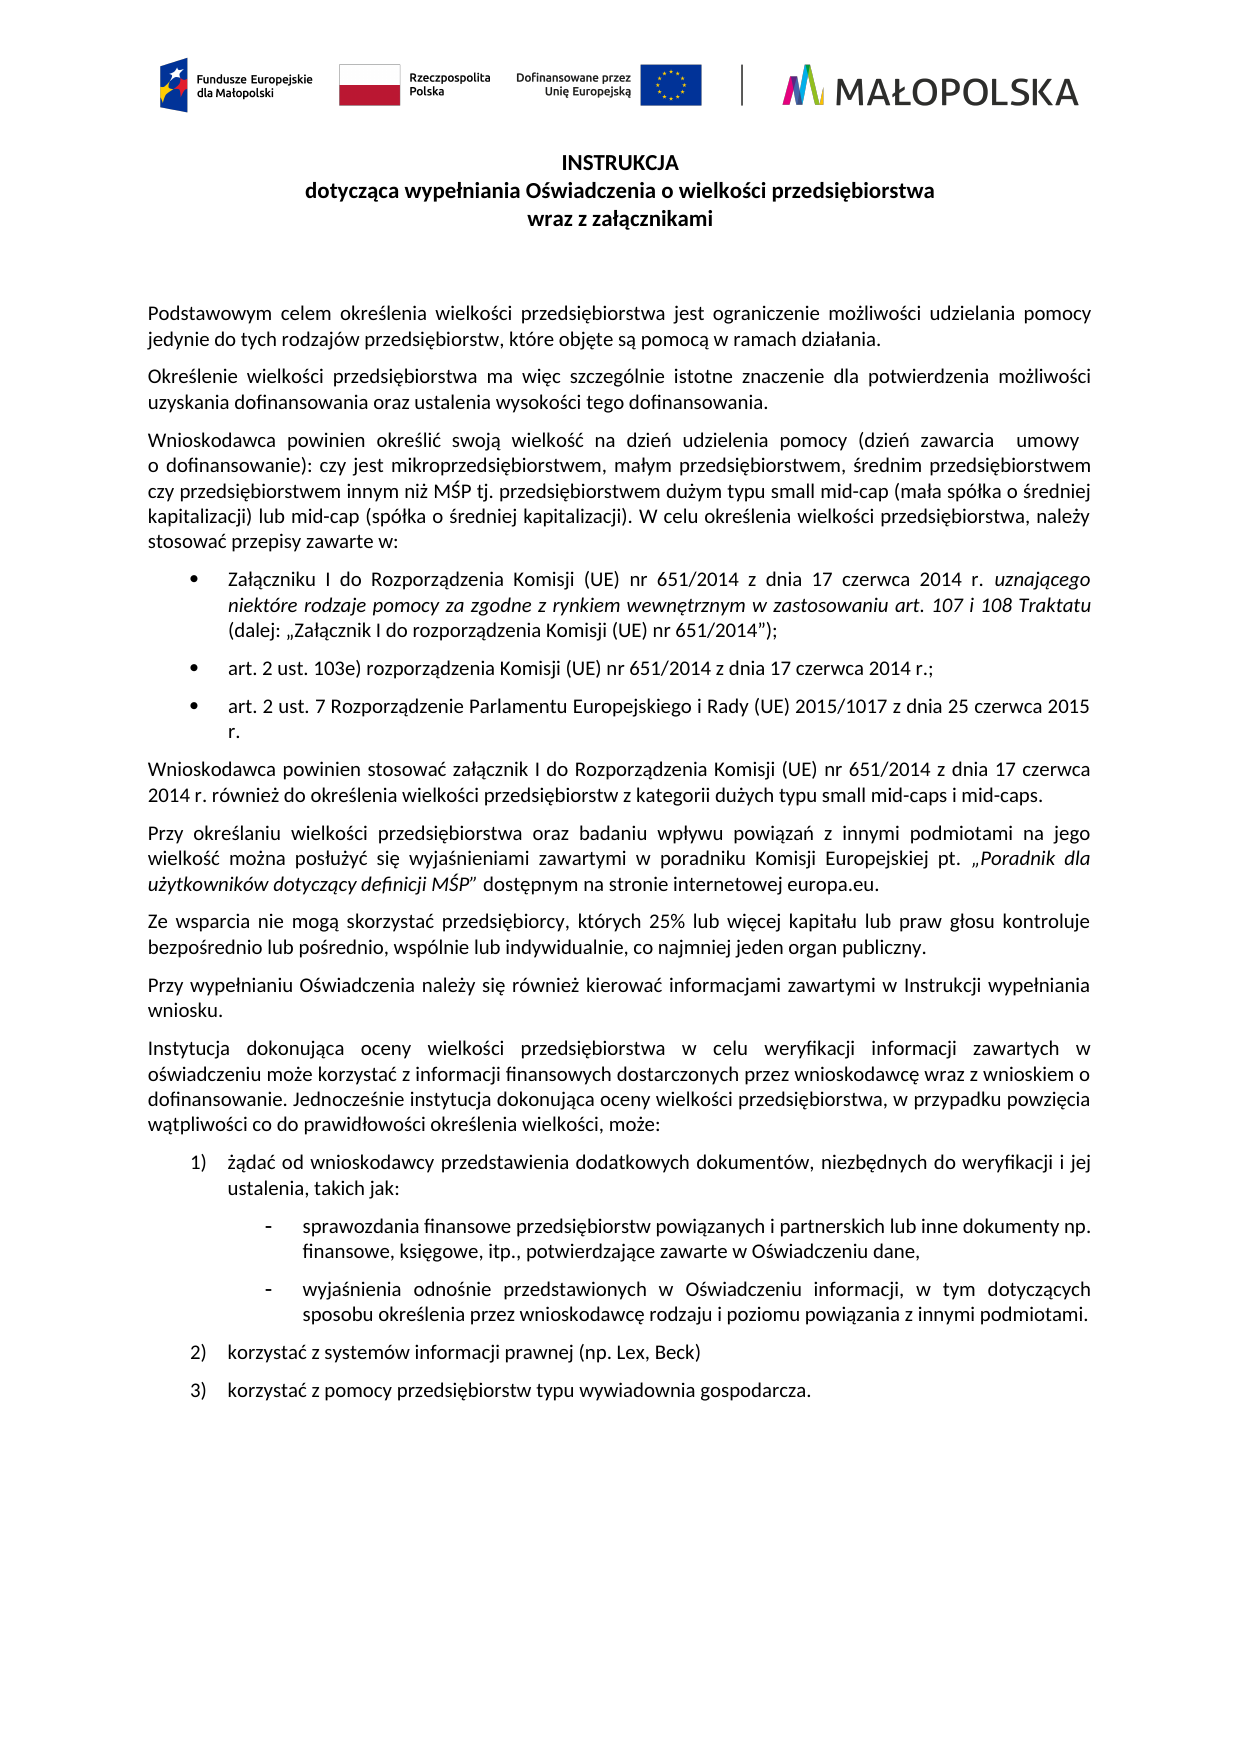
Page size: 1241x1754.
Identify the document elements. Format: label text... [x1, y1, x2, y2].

list sprawozdania finansowe przedsiębiorstw powiązanych i partnerskich lub inne dokumenty np. finansowe, księgowe, itp., potwierdzające zawarte w Oświadczeniu dane, [265, 1213, 1092, 1264]
list Załączniku I do Rozporządzenia Komisji (UE) nr 651/2014 z dnia 17 czerwca 2014 r. uznającego niektóre rodzaje pomocy za zgodne z rynkiem wewnętrznym w zastosowaniu art. 107 i 108 Traktatu (dalej: „Załącznik I do rozporządzenia Komisji (UE) nr 651/2014”); [190, 567, 1092, 643]
list wyjaśnienia odnośnie przedstawionych w Oświadczeniu informacji, w tym dotyczących sposobu określenia przez wnioskodawcę rodzaju i poziomu powiązania z innymi podmiotami. [265, 1276, 1092, 1327]
text dotycząca wypełniania Oświadczenia o wielkości przedsiębiorstwa [148, 176, 1092, 204]
text Instytucja dokonująca oceny wielkości przedsiębiorstwa w celu weryfikacji informacji zawartych w oświadczeniu może korzystać z informacji finansowych dostarczonych przez wnioskodawcę wraz z wnioskiem o dofinansowanie. Jednocześnie instytucja dokonująca oceny wielkości przedsiębiorstwa, w przypadku powzięcia wątpliwości co do prawidłowości określenia wielkości, może: [148, 1035, 1092, 1137]
list korzystać z systemów informacji prawnej (np. Lex, Beck) [190, 1339, 1092, 1365]
text wraz z załącznikami [148, 204, 1092, 232]
list art. 2 ust. 103e) rozporządzenia Komisji (UE) nr 651/2014 z dnia 17 czerwca 2014 r.; [190, 655, 1092, 681]
text Wnioskodawca powinien stosować załącznik I do Rozporządzenia Komisji (UE) nr 651/2014 z dnia 17 czerwca 2014 r. również do określenia wielkości przedsiębiorstw z kategorii dużych typu small mid-caps i mid-caps. [148, 757, 1092, 807]
text Ze wsparcia nie mogą skorzystać przedsiębiorcy, których 25% lub więcej kapitału lub praw głosu kontroluje bezpośrednio lub pośrednio, wspólnie lub indywidualnie, co najmniej jeden organ publiczny. [148, 909, 1092, 959]
text Określenie wielkości przedsiębiorstwa ma więc szczególnie istotne znaczenie dla potwierdzenia możliwości uzyskania dofinansowania oraz ustalenia wysokości tego dofinansowania. [148, 364, 1092, 414]
list korzystać z pomocy przedsiębiorstw typu wywiadownia gospodarcza. [190, 1377, 1092, 1403]
text Wnioskodawca powinien określić swoją wielkość na dzień udzielenia pomocy (dzień zawarcia umowy o dofinansowanie): czy jest mikroprzedsiębiorstwem, małym przedsiębiorstwem, średnim przedsiębiorstwem czy przedsiębiorstwem innym niż MŚP tj. przedsiębiorstwem dużym typu small mid-cap (mała spółka o średniej kapitalizacji) lub mid-cap (spółka o średniej kapitalizacji). W celu określenia wielkości przedsiębiorstwa, należy stosować przepisy zawarte w: [148, 427, 1092, 554]
text Przy określaniu wielkości przedsiębiorstwa oraz badaniu wpływu powiązań z innymi podmiotami na jego wielkość można posłużyć się wyjaśnieniami zawartymi w poradniku Komisji Europejskiej pt. „Poradnik dla użytkowników dotyczący definicji MŚP” dostępnym na stronie internetowej europa.eu. [148, 820, 1092, 896]
list żądać od wnioskodawcy przedstawienia dodatkowych dokumentów, niezbędnych do weryfikacji i jej ustalenia, takich jak: [190, 1149, 1092, 1200]
list art. 2 ust. 7 Rozporządzenie Parlamentu Europejskiego i Rady (UE) 2015/1017 z dnia 25 czerwca 2015 r. [190, 693, 1092, 744]
text Podstawowym celem określenia wielkości przedsiębiorstwa jest ograniczenie możliwości udzielania pomocy jedynie do tych rodzajów przedsiębiorstw, które objęte są pomocą w ramach działania. [148, 300, 1092, 351]
picture [147, 44, 1093, 126]
text INSTRUKCJA [148, 148, 1092, 176]
text Przy wypełnianiu Oświadczenia należy się również kierować informacjami zawartymi w Instrukcji wypełniania wniosku. [148, 972, 1092, 1023]
